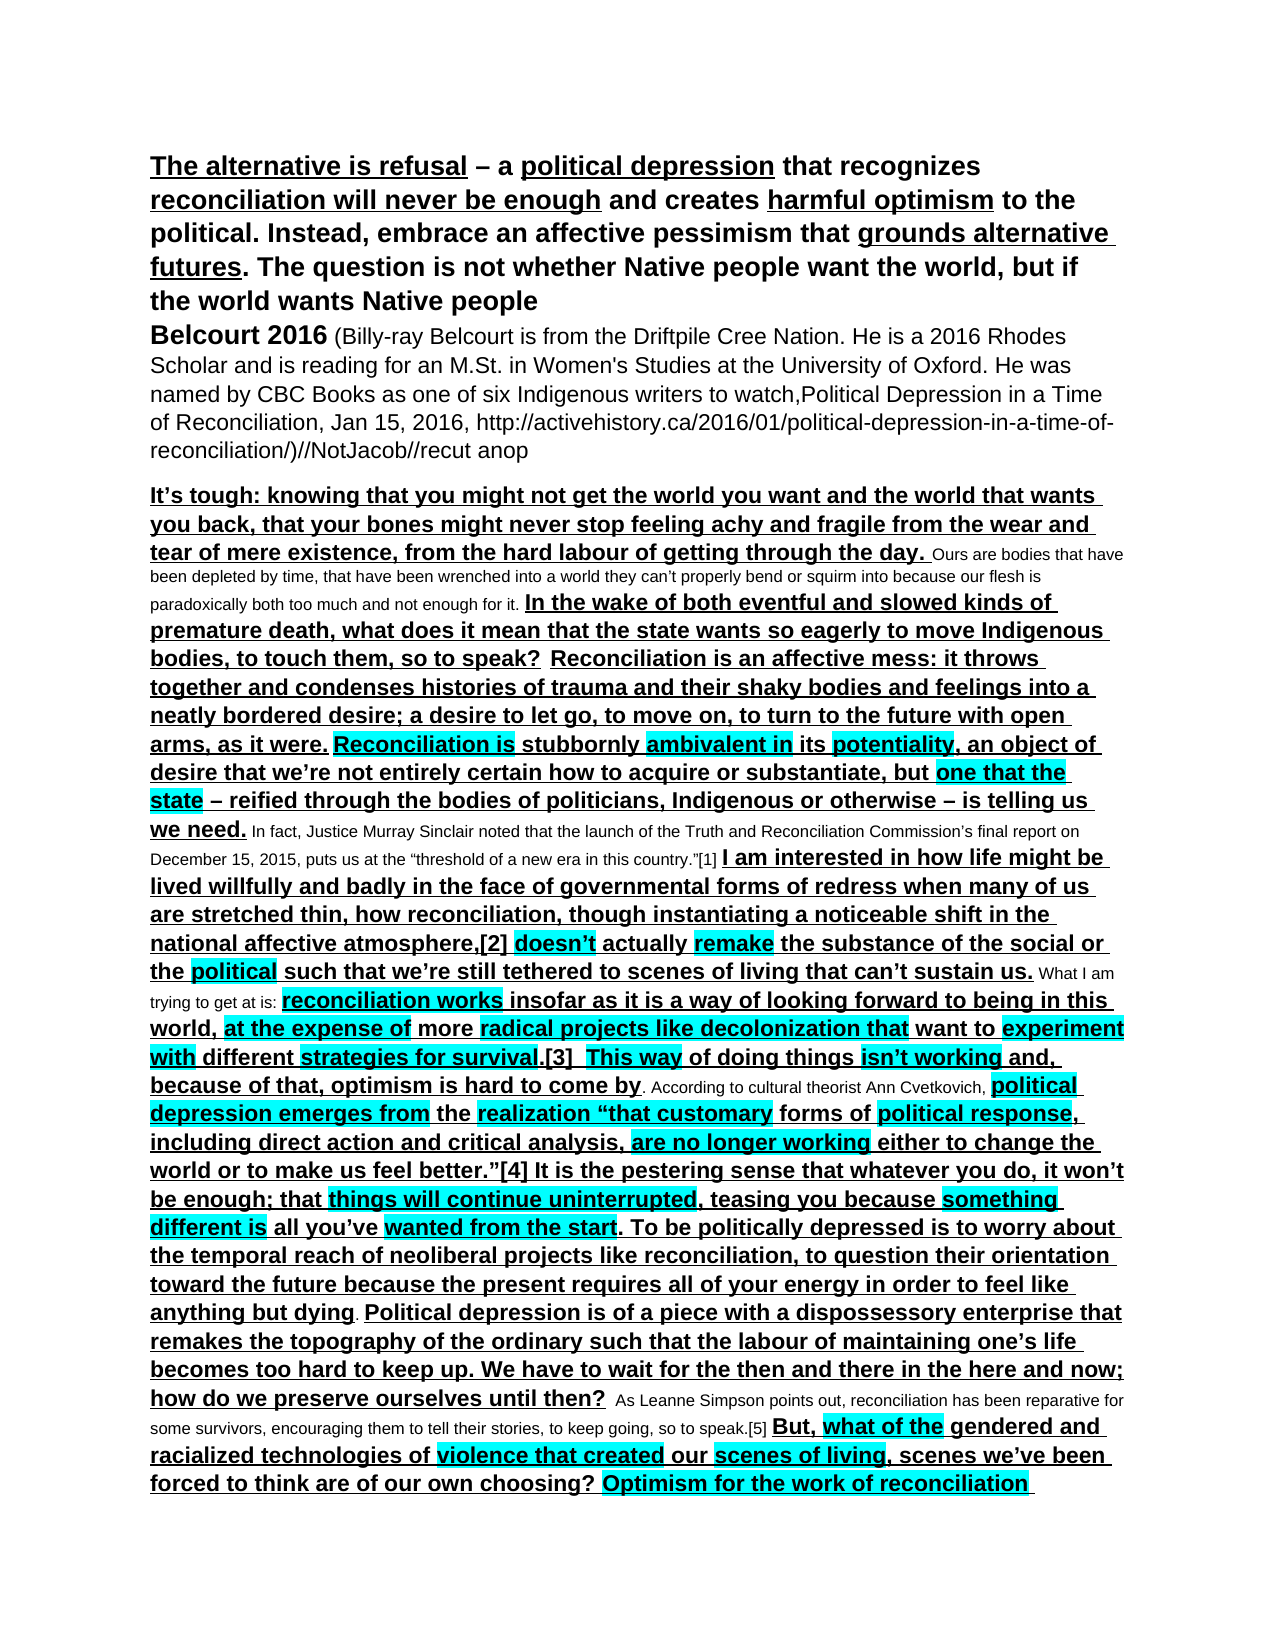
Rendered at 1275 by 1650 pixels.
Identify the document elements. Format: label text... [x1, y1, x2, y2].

subtitle The alternative is refusal – a political depression that recognizes reconciliation will never be enough and creates harmful optimism to the political. Instead, embrace an affective pessimism that grounds alternative futures. The question is not whether Native people want the world, but if the world wants Native people [150, 150, 1125, 316]
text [150, 482, 1125, 1496]
text Belcourt 2016 (Billy-ray Belcourt is from the Driftpile Cree Nation. He is a 2016 Rhodes Scholar and is reading for an M.St. in Women's Studies at the University of Oxford. He was named by CBC Books as one of six Indigenous writers to watch,Political Depression in a Time of Reconciliation, Jan 15, 2016, http://activehistory.ca/2016/01/political-depression-in-a-time-of-reconciliation/)//NotJacob//recut anop [150, 319, 1125, 464]
